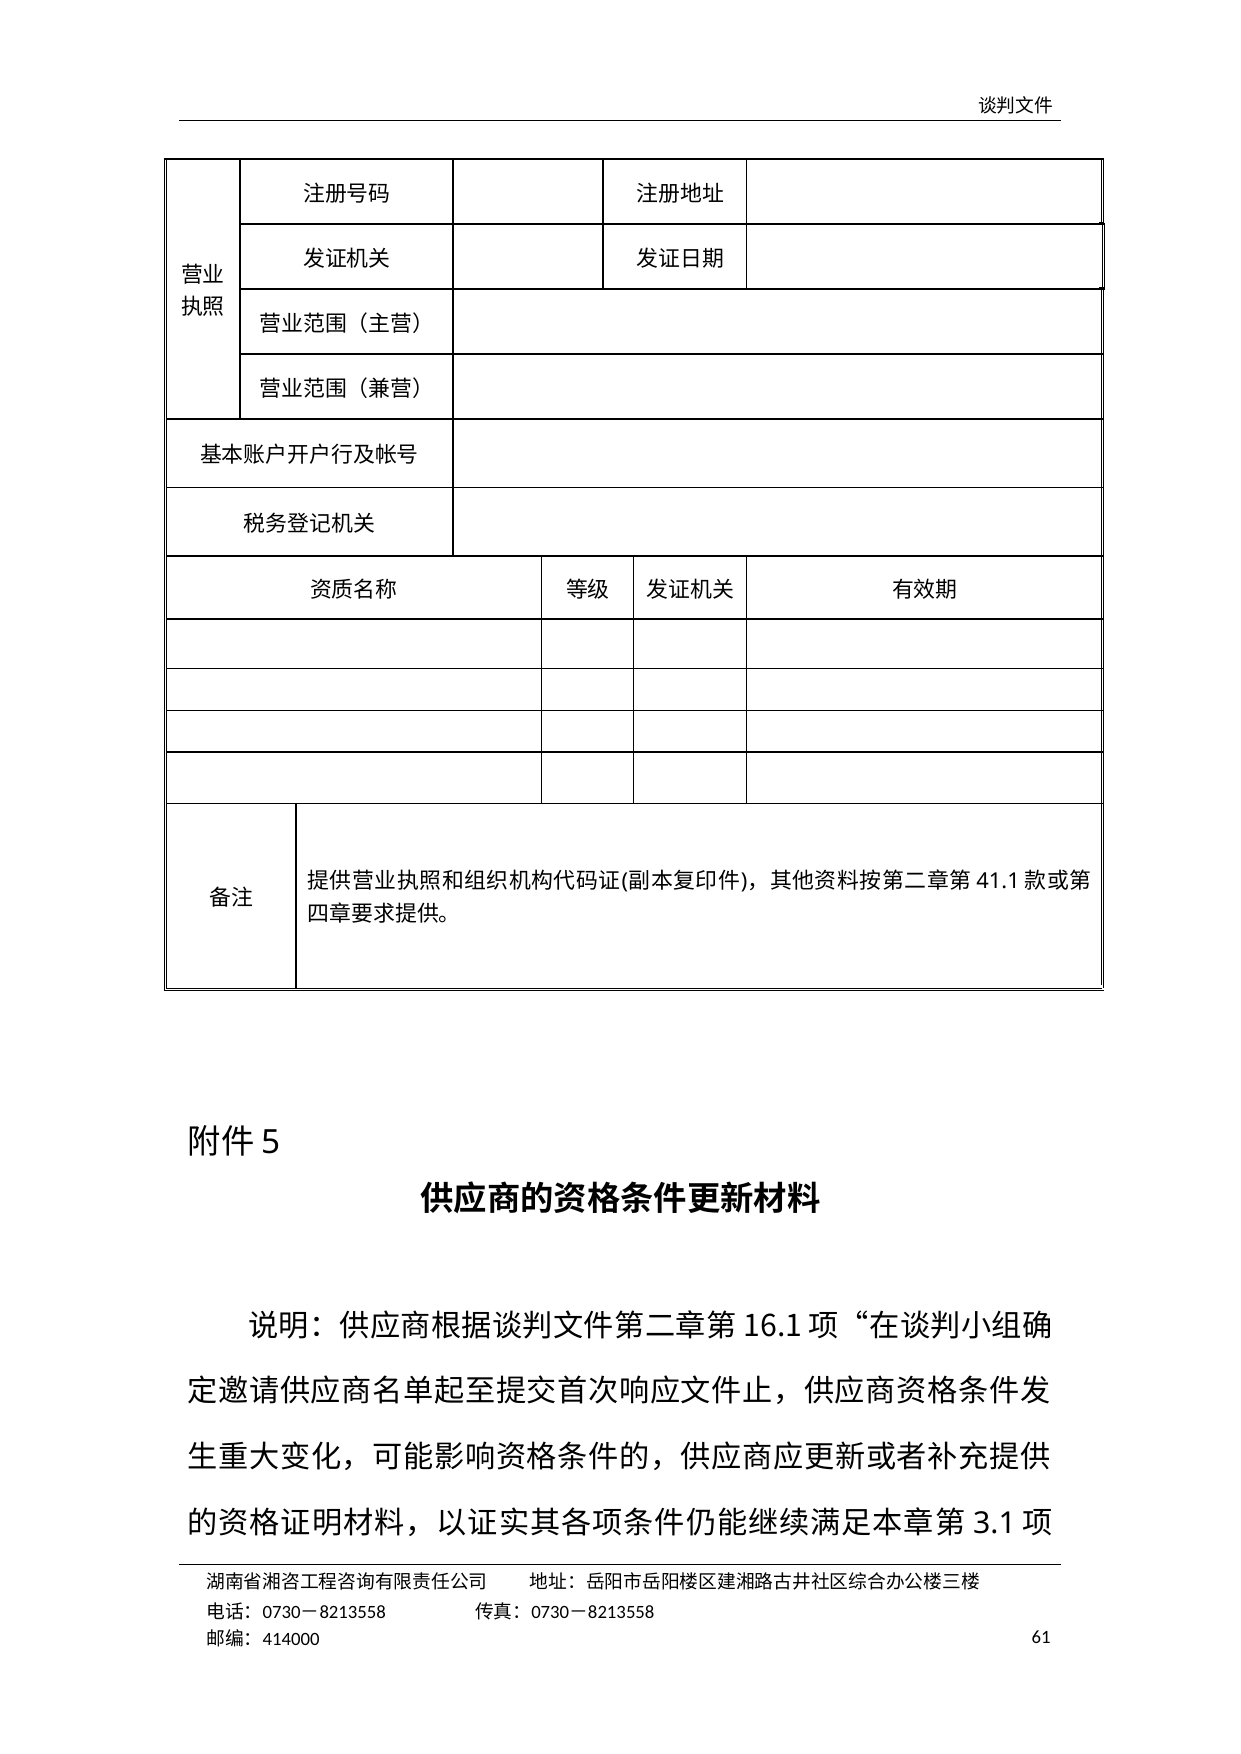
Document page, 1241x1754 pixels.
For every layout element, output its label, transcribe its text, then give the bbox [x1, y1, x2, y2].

table_cell 注册号码 [241, 160, 452, 223]
table_cell [747, 669, 1101, 709]
text 附件5 [187, 1107, 1053, 1172]
table_cell [454, 290, 1101, 353]
table_cell [454, 355, 1101, 418]
table_cell 税务登记机关 [167, 488, 452, 555]
table_cell [454, 225, 602, 288]
table_cell [634, 620, 746, 668]
table_cell [542, 711, 633, 751]
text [187, 1301, 1053, 1542]
table_cell [167, 711, 541, 751]
table_cell [542, 753, 633, 802]
table_cell 备注 [167, 804, 295, 987]
table_cell 等级 [542, 557, 633, 618]
table_cell 营业执照 [167, 160, 239, 418]
table_cell [634, 753, 746, 802]
table_cell [167, 620, 541, 668]
table_cell [747, 160, 1101, 223]
table_cell 注册地址 [604, 160, 746, 223]
table_cell 基本账户开户行及帐号 [167, 420, 452, 487]
text 供应商的资格条件更新材料 [187, 1172, 1053, 1220]
table_cell 有效期 [747, 557, 1101, 618]
table_cell [454, 420, 1101, 487]
table_cell 营业范围（兼营） [241, 355, 452, 418]
table_cell 发证日期 [604, 225, 746, 288]
table_cell [747, 620, 1101, 668]
table_cell [634, 711, 746, 751]
table_cell [542, 620, 633, 668]
table_cell 发证机关 [634, 557, 746, 618]
table_cell [747, 753, 1101, 802]
table_cell [747, 225, 1102, 288]
table_cell 资质名称 [167, 557, 541, 618]
table_cell 营业范围（主营） [241, 290, 452, 353]
table_cell [167, 669, 541, 709]
table_cell [542, 669, 633, 709]
table_cell 提供营业执照和组织机构代码证(副本复印件)，其他资料按第二章第41.1款或第四章要求提供。 [297, 804, 1103, 987]
table_cell [634, 669, 746, 709]
table_cell [454, 488, 1101, 555]
table_cell [747, 711, 1101, 751]
table_cell [454, 160, 602, 223]
table_cell 发证机关 [241, 225, 452, 288]
table_cell [167, 753, 541, 802]
